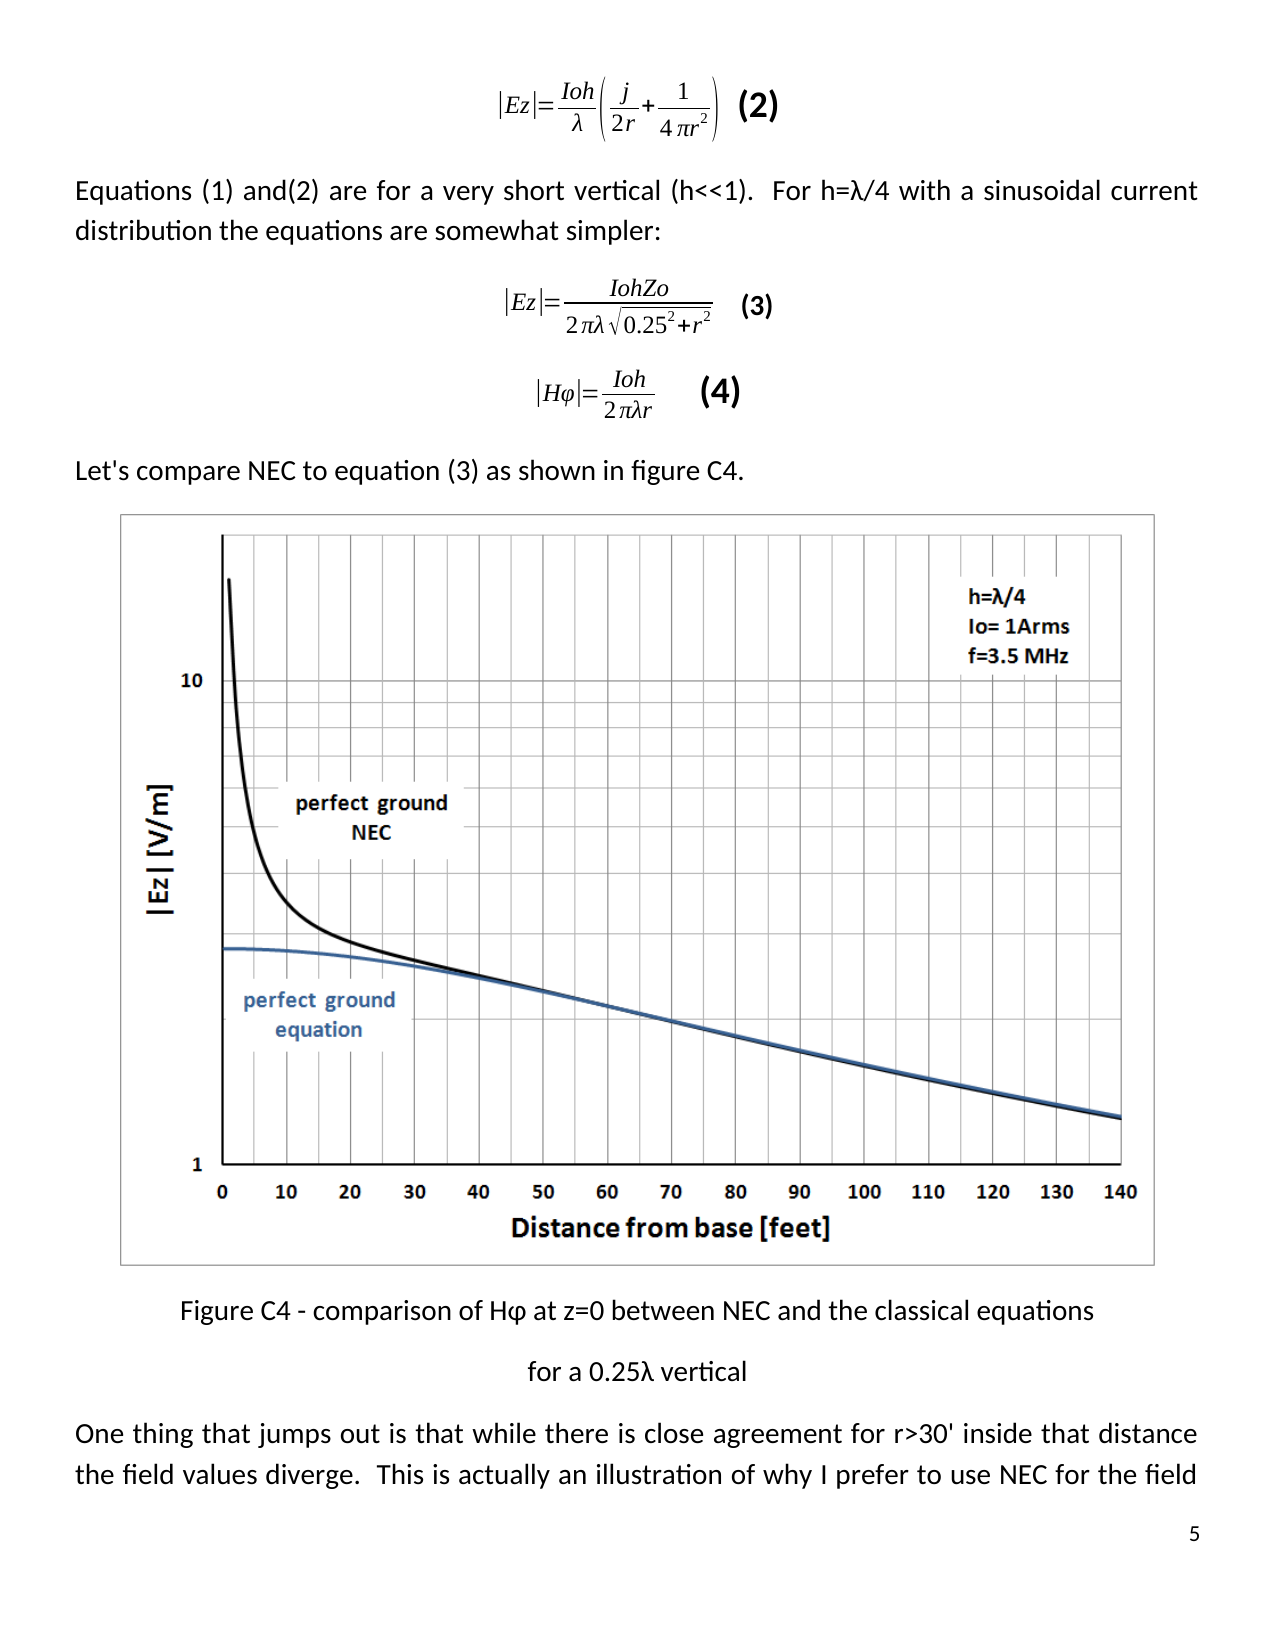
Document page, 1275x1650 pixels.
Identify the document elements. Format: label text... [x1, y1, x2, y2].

text (4) [75, 365, 1200, 424]
text Let's compare NEC to equation (3) as shown in figure C4. [75, 452, 1200, 488]
text (2) [75, 75, 1200, 144]
text (3) [75, 274, 1200, 339]
text for a 0.25λ vertical [75, 1353, 1200, 1389]
text Figure C4 - comparison of Hφ at z=0 between NEC and the classical equations [75, 1292, 1200, 1327]
text Equations (1) and(2) are for a very short vertical (h<<1). For h=λ/4 with a sinusoidal current distribution the equations are somewhat simpler: [75, 172, 1200, 248]
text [75, 1415, 1200, 1492]
picture [119, 513, 1156, 1267]
